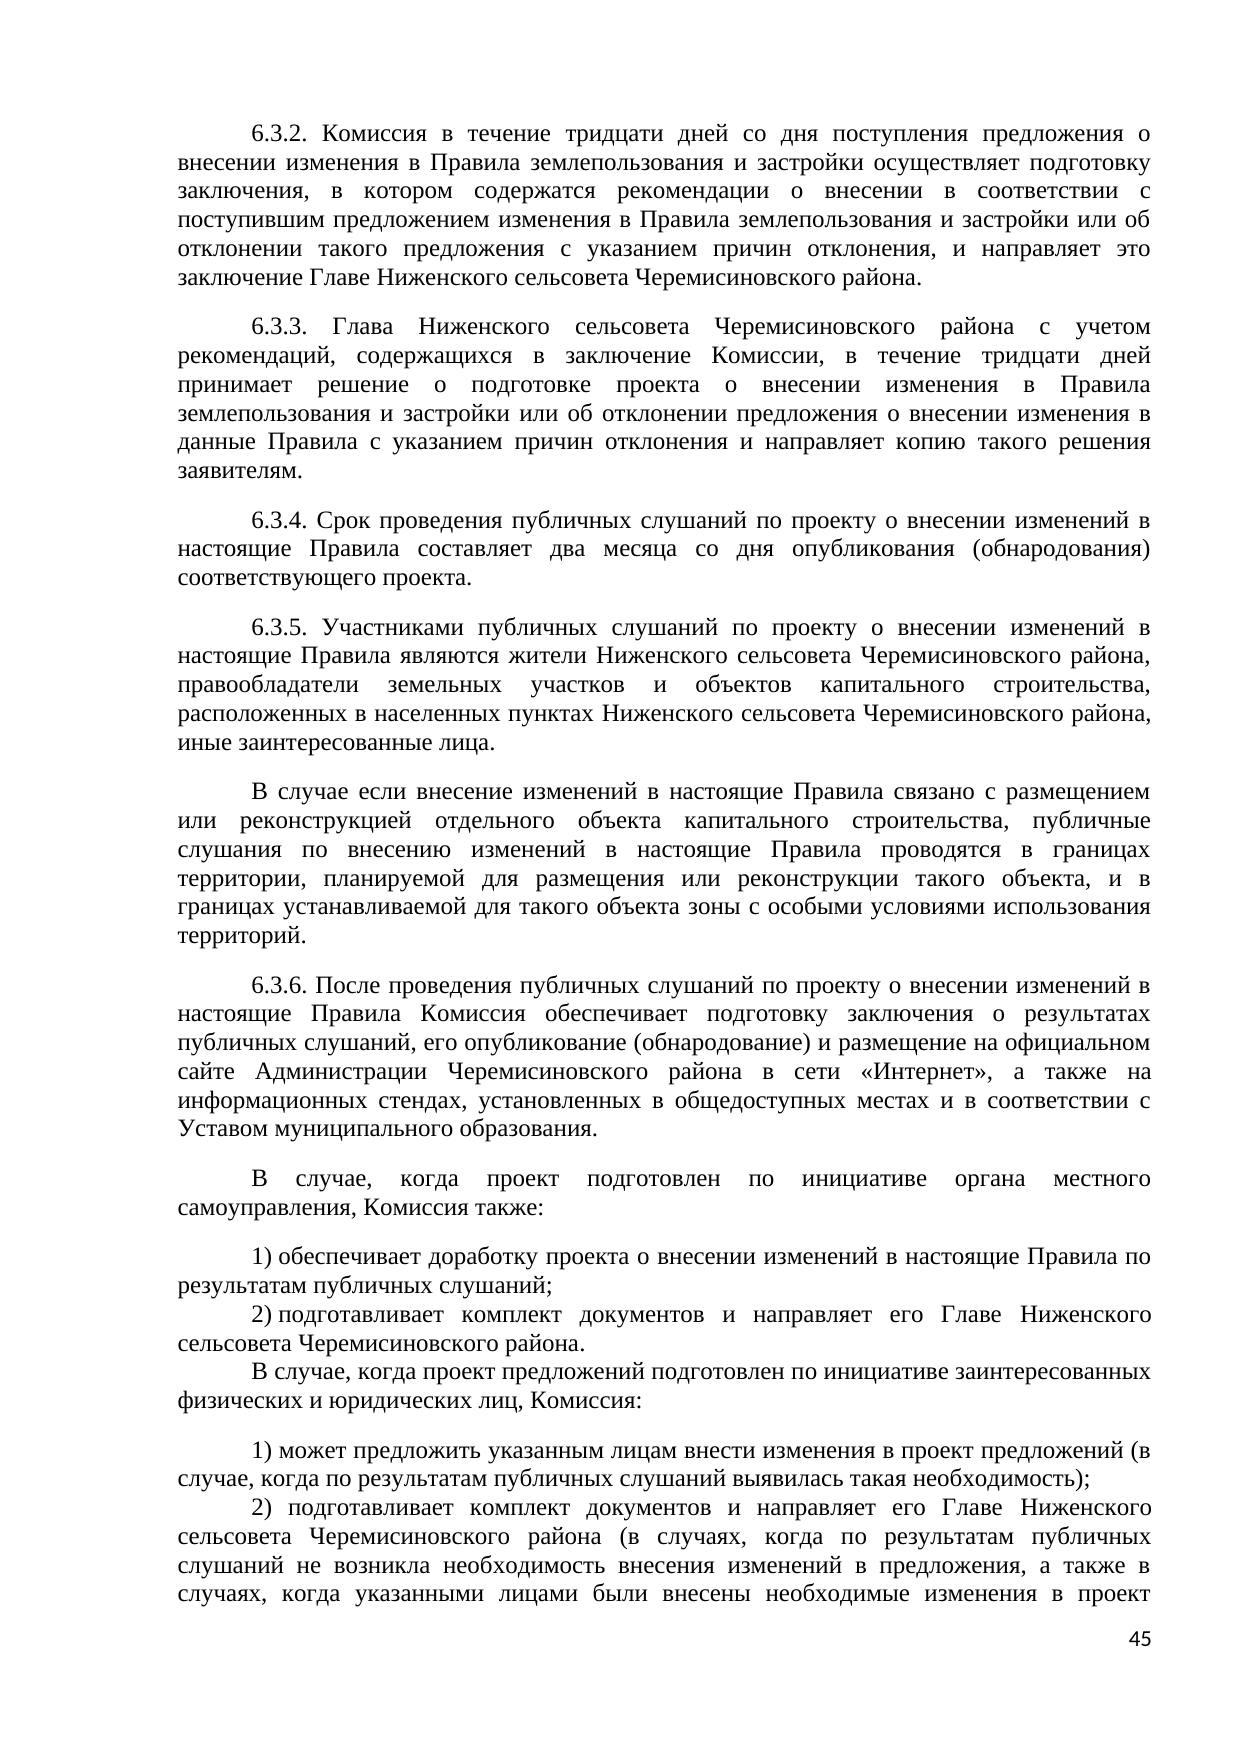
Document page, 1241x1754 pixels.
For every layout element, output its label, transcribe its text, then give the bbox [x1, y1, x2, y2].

text 6.3.4. Срок проведения публичных слушаний по проекту о внесении изменений в настоящие Правила составляет два месяца со дня опубликования (обнародования) соответствующего проекта. [177, 505, 1152, 591]
text В случае, когда проект предложений подготовлен по инициативе заинтересованных физических и юридических лиц, Комиссия: [177, 1356, 1152, 1414]
text В случае, когда проект подготовлен по инициативе органа местного самоуправления, Комиссия также: [177, 1163, 1152, 1221]
text 6.3.6. После проведения публичных слушаний по проекту о внесении изменений в настоящие Правила Комиссия обеспечивает подготовку заключения о результатах публичных слушаний, его опубликование (обнародование) и размещение на официальном сайте Администрации Черемисиновского района в сети «Интернет», а также на информационных стендах, установленных в общедоступных местах и в соответствии с Уставом муниципального образования. [177, 970, 1152, 1142]
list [177, 1492, 1152, 1607]
list 2) подготавливает комплект документов и направляет его Главе Ниженского сельсовета Черемисиновского района. [177, 1299, 1152, 1356]
text В случае если внесение изменений в настоящие Правила связано с размещением или реконструкцией отдельного объекта капитального строительства, публичные слушания по внесению изменений в настоящие Правила проводятся в границах территории, планируемой для размещения или реконструкции такого объекта, и в границах устанавливаемой для такого объекта зоны с особыми условиями использования территорий. [177, 776, 1152, 949]
text 6.3.3. Глава Ниженского сельсовета Черемисиновского района с учетом рекомендаций, содержащихся в заключение Комиссии, в течение тридцати дней принимает решение о подготовке проекта о внесении изменения в Правила землепользования и застройки или об отклонении предложения о внесении изменения в данные Правила с указанием причин отклонения и направляет копию такого решения заявителям. [177, 311, 1152, 484]
text 6.3.5. Участниками публичных слушаний по проекту о внесении изменений в настоящие Правила являются жители Ниженского сельсовета Черемисиновского района, правообладатели земельных участков и объектов капитального строительства, расположенных в населенных пунктах Ниженского сельсовета Черемисиновского района, иные заинтересованные лица. [177, 612, 1152, 756]
list 1) обеспечивает доработку проекта о внесении изменений в настоящие Правила по результатам публичных слушаний; [177, 1241, 1152, 1299]
text 6.3.2. Комиссия в течение тридцати дней со дня поступления предложения о внесении изменения в Правила землепользования и застройки осуществляет подготовку заключения, в котором содержатся рекомендации о внесении в соответствии с поступившим предложением изменения в Правила землепользования и застройки или об отклонении такого предложения с указанием причин отклонения, и направляет это заключение Главе Ниженского сельсовета Черемисиновского района. [177, 118, 1152, 291]
list 1) может предложить указанным лицам внести изменения в проект предложений (в случае, когда по результатам публичных слушаний выявилась такая необходимость); [177, 1435, 1152, 1492]
